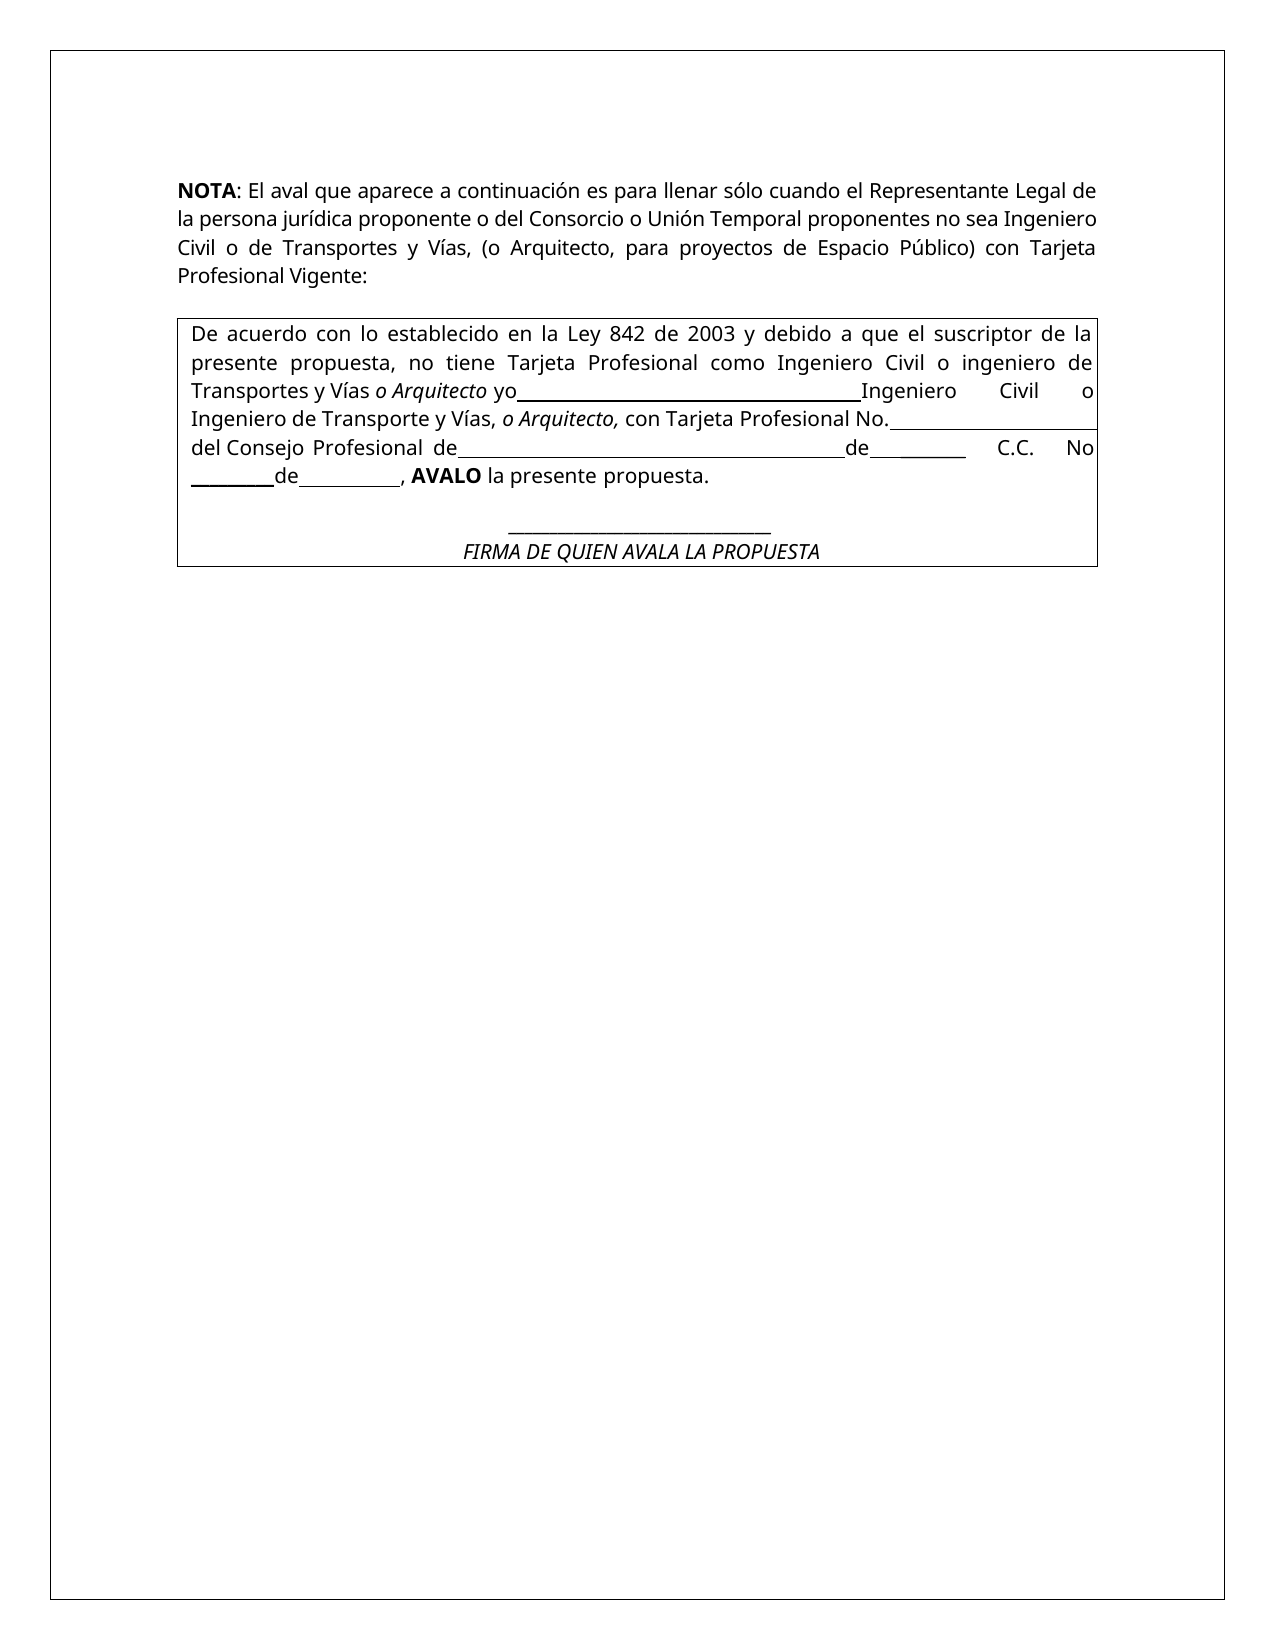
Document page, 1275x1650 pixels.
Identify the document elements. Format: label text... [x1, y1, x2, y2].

table_header De acuerdo con lo establecido en la Ley 842 de 2003 y debido a que el suscriptor de la presente propuesta, no tiene Tarjeta Profesional como Ingeniero Civil o ingeniero de Transportes y Vías o Arquitecto yo Ingeniero Civil o Ingeniero de Transporte y Vías, o Arquitecto, con Tarjeta Profesional No. del Consejo Profesional de de _______ C.C. No _________de , AVALO la presente propuesta. ________________________________ FIRMA DE QUIEN AVALA LA PROPUESTA [178, 319, 1097, 566]
text NOTA: El aval que aparece a continuación es para llenar sólo cuando el Representante Legal de la persona jurídica proponente o del Consorcio o Unión Temporal proponentes no sea Ingeniero Civil o de Transportes y Vías, (o Arquitecto, para proyectos de Espacio Público) con Tarjeta Profesional Vigente: [177, 176, 1098, 290]
